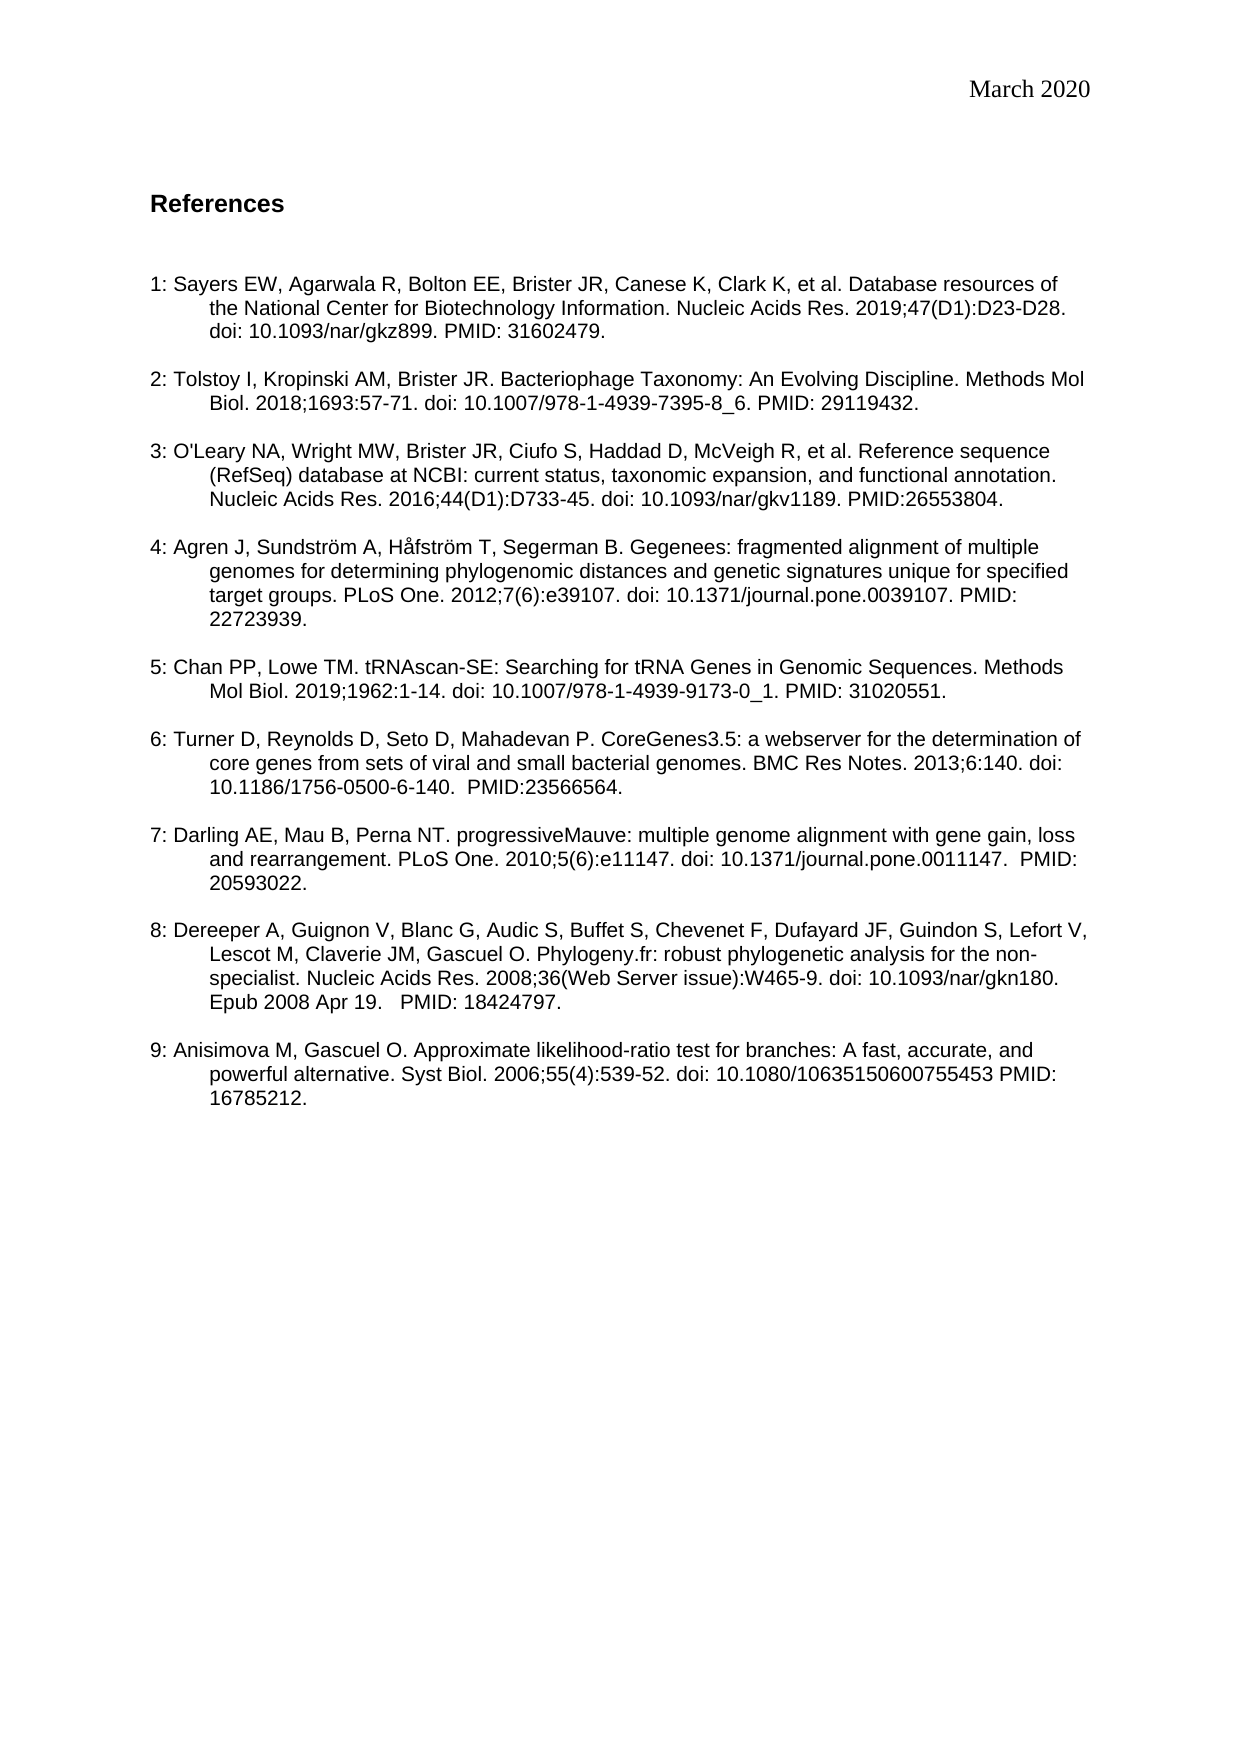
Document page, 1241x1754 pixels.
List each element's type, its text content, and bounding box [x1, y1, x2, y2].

text 1: Sayers EW, Agarwala R, Bolton EE, Brister JR, Canese K, Clark K, et al. Database resources of the National Center for Biotechnology Information. Nucleic Acids Res. 2019;47(D1):D23-D28. doi: 10.1093/nar/gkz899. PMID: 31602479. [150, 271, 1090, 343]
text 4: Agren J, Sundström A, Håfström T, Segerman B. Gegenees: fragmented alignment of multiple genomes for determining phylogenomic distances and genetic signatures unique for specified target groups. PLoS One. 2012;7(6):e39107. doi: 10.1371/journal.pone.0039107. PMID: 22723939. [150, 535, 1090, 631]
text 5: Chan PP, Lowe TM. tRNAscan-SE: Searching for tRNA Genes in Genomic Sequences. Methods Mol Biol. 2019;1962:1-14. doi: 10.1007/978-1-4939-9173-0_1. PMID: 31020551. [150, 655, 1090, 703]
text 3: O'Leary NA, Wright MW, Brister JR, Ciufo S, Haddad D, McVeigh R, et al. Reference sequence (RefSeq) database at NCBI: current status, taxonomic expansion, and functional annotation. Nucleic Acids Res. 2016;44(D1):D733-45. doi: 10.1093/nar/gkv1189. PMID:26553804. [150, 439, 1090, 511]
text 7: Darling AE, Mau B, Perna NT. progressiveMauve: multiple genome alignment with gene gain, loss and rearrangement. PLoS One. 2010;5(6):e11147. doi: 10.1371/journal.pone.0011147. PMID: 20593022. [150, 822, 1090, 894]
text 6: Turner D, Reynolds D, Seto D, Mahadevan P. CoreGenes3.5: a webserver for the determination of core genes from sets of viral and small bacterial genomes. BMC Res Notes. 2013;6:140. doi: 10.1186/1756-0500-6-140. PMID:23566564. [150, 727, 1090, 798]
text 2: Tolstoy I, Kropinski AM, Brister JR. Bacteriophage Taxonomy: An Evolving Discipline. Methods Mol Biol. 2018;1693:57-71. doi: 10.1007/978-1-4939-7395-8_6. PMID: 29119432. [150, 367, 1090, 415]
text 8: Dereeper A, Guignon V, Blanc G, Audic S, Buffet S, Chevenet F, Dufayard JF, Guindon S, Lefort V, Lescot M, Claverie JM, Gascuel O. Phylogeny.fr: robust phylogenetic analysis for the non-specialist. Nucleic Acids Res. 2008;36(Web Server issue):W465-9. doi: 10.1093/nar/gkn180. Epub 2008 Apr 19. PMID: 18424797. [150, 918, 1090, 1014]
text References [150, 189, 1090, 218]
text 9: Anisimova M, Gascuel O. Approximate likelihood-ratio test for branches: A fast, accurate, and powerful alternative. Syst Biol. 2006;55(4):539-52. doi: 10.1080/10635150600755453 PMID: 16785212. [150, 1038, 1090, 1110]
